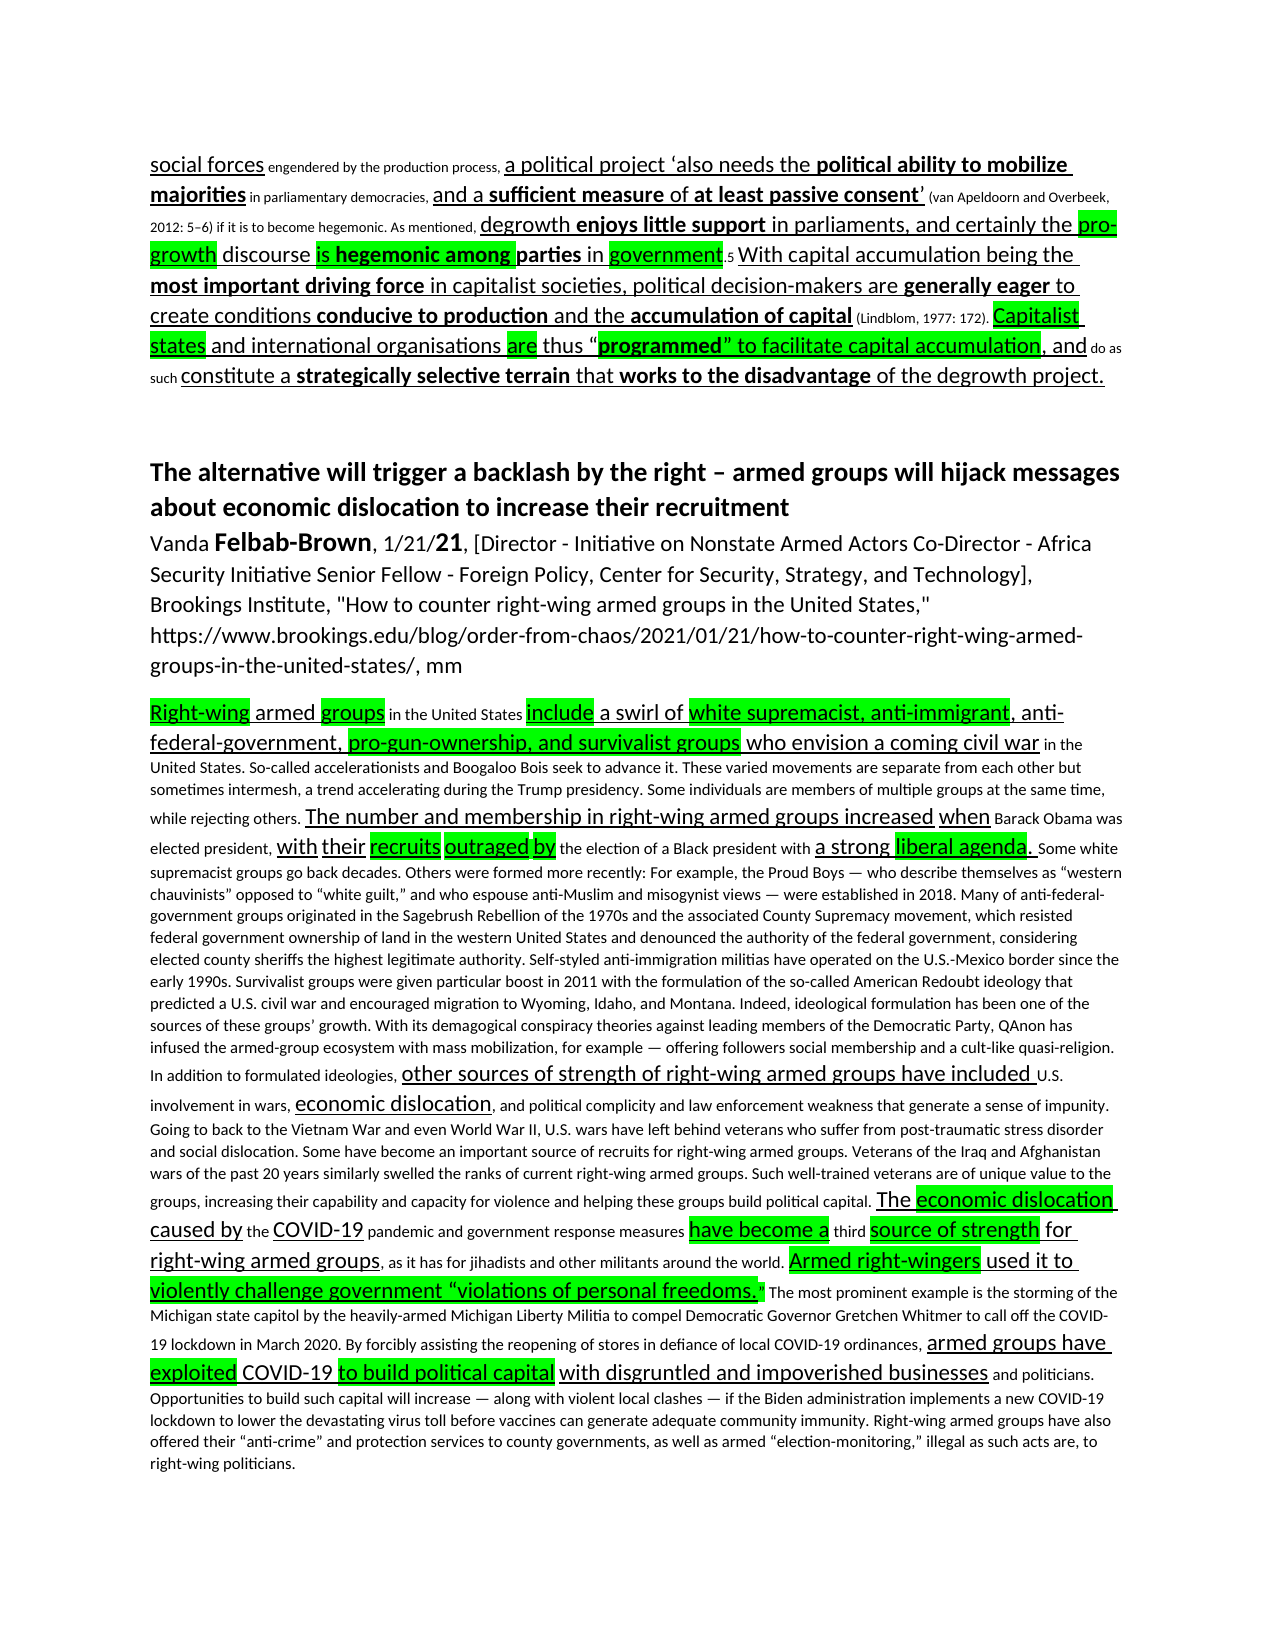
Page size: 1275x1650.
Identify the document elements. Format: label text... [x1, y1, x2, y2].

text Vanda Felbab-Brown, 1/21/21, [Director - Initiative on Nonstate Armed Actors Co-Director - Africa Security Initiative Senior Fellow - Foreign Policy, Center for Security, Strategy, and Technology], Brookings Institute, "How to counter right-wing armed groups in the United States," https://www.brookings.edu/blog/order-from-chaos/2021/01/21/how-to-counter-right-wing-armed-groups-in-the-united-states/, mm [150, 525, 1125, 679]
text Right-wing armed groups in the United States include a swirl of white supremacist, anti-immigrant, anti-federal-government, pro-gun-ownership, and survivalist groups who envision a coming civil war in the United States. So-called accelerationists and Boogaloo Bois seek to advance it. These varied movements are separate from each other but sometimes intermesh, a trend accelerating during the Trump presidency. Some individuals are members of multiple groups at the same time, while rejecting others. The number and membership in right-wing armed groups increased when Barack Obama was elected president, with their recruits outraged by the election of a Black president with a strong liberal agenda. Some white supremacist groups go back decades. Others were formed more recently: For example, the Proud Boys — who describe themselves as “western chauvinists” opposed to “white guilt,” and who espouse anti-Muslim and misogynist views — were established in 2018. Many of anti-federal-government groups originated in the Sagebrush Rebellion of the 1970s and the associated County Supremacy movement, which resisted federal government ownership of land in the western United States and denounced the authority of the federal government, considering elected county sheriffs the highest legitimate authority. Self-styled anti-immigration militias have operated on the U.S.-Mexico border since the early 1990s. Survivalist groups were given particular boost in 2011 with the formulation of the so-called American Redoubt ideology that predicted a U.S. civil war and encouraged migration to Wyoming, Idaho, and Montana. Indeed, ideological formulation has been one of the sources of these groups’ growth. With its demagogical conspiracy theories against leading members of the Democratic Party, QAnon has infused the armed-group ecosystem with mass mobilization, for example — offering followers social membership and a cult-like quasi-religion. In addition to formulated ideologies, other sources of strength of right-wing armed groups have included U.S. involvement in wars, economic dislocation, and political complicity and law enforcement weakness that generate a sense of impunity. Going to back to the Vietnam War and even World War II, U.S. wars have left behind veterans who suffer from post-traumatic stress disorder and social dislocation. Some have become an important source of recruits for right-wing armed groups. Veterans of the Iraq and Afghanistan wars of the past 20 years similarly swelled the ranks of current right-wing armed groups. Such well-trained veterans are of unique value to the groups, increasing their capability and capacity for violence and helping these groups build political capital. The economic dislocation caused by the COVID-19 pandemic and government response measures have become a third source of strength for right-wing armed groups, as it has for jihadists and other militants around the world. Armed right-wingers used it to violently challenge government “violations of personal freedoms.” The most prominent example is the storming of the Michigan state capitol by the heavily-armed Michigan Liberty Militia to compel Democratic Governor Gretchen Whitmer to call off the COVID-19 lockdown in March 2020. By forcibly assisting the reopening of stores in defiance of local COVID-19 ordinances, armed groups have exploited COVID-19 to build political capital with disgruntled and impoverished businesses and politicians. Opportunities to build such capital will increase — along with violent local clashes — if the Biden administration implements a new COVID-19 lockdown to lower the devastating virus toll before vaccines can generate adequate community immunity. Right-wing armed groups have also offered their “anti-crime” and protection services to county governments, as well as armed “election-monitoring,” illegal as such acts are, to right-wing politicians. [150, 698, 1125, 1474]
subtitle The alternative will trigger a backlash by the right – armed groups will hijack messages about economic dislocation to increase their recruitment [150, 455, 1125, 523]
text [150, 150, 1125, 389]
